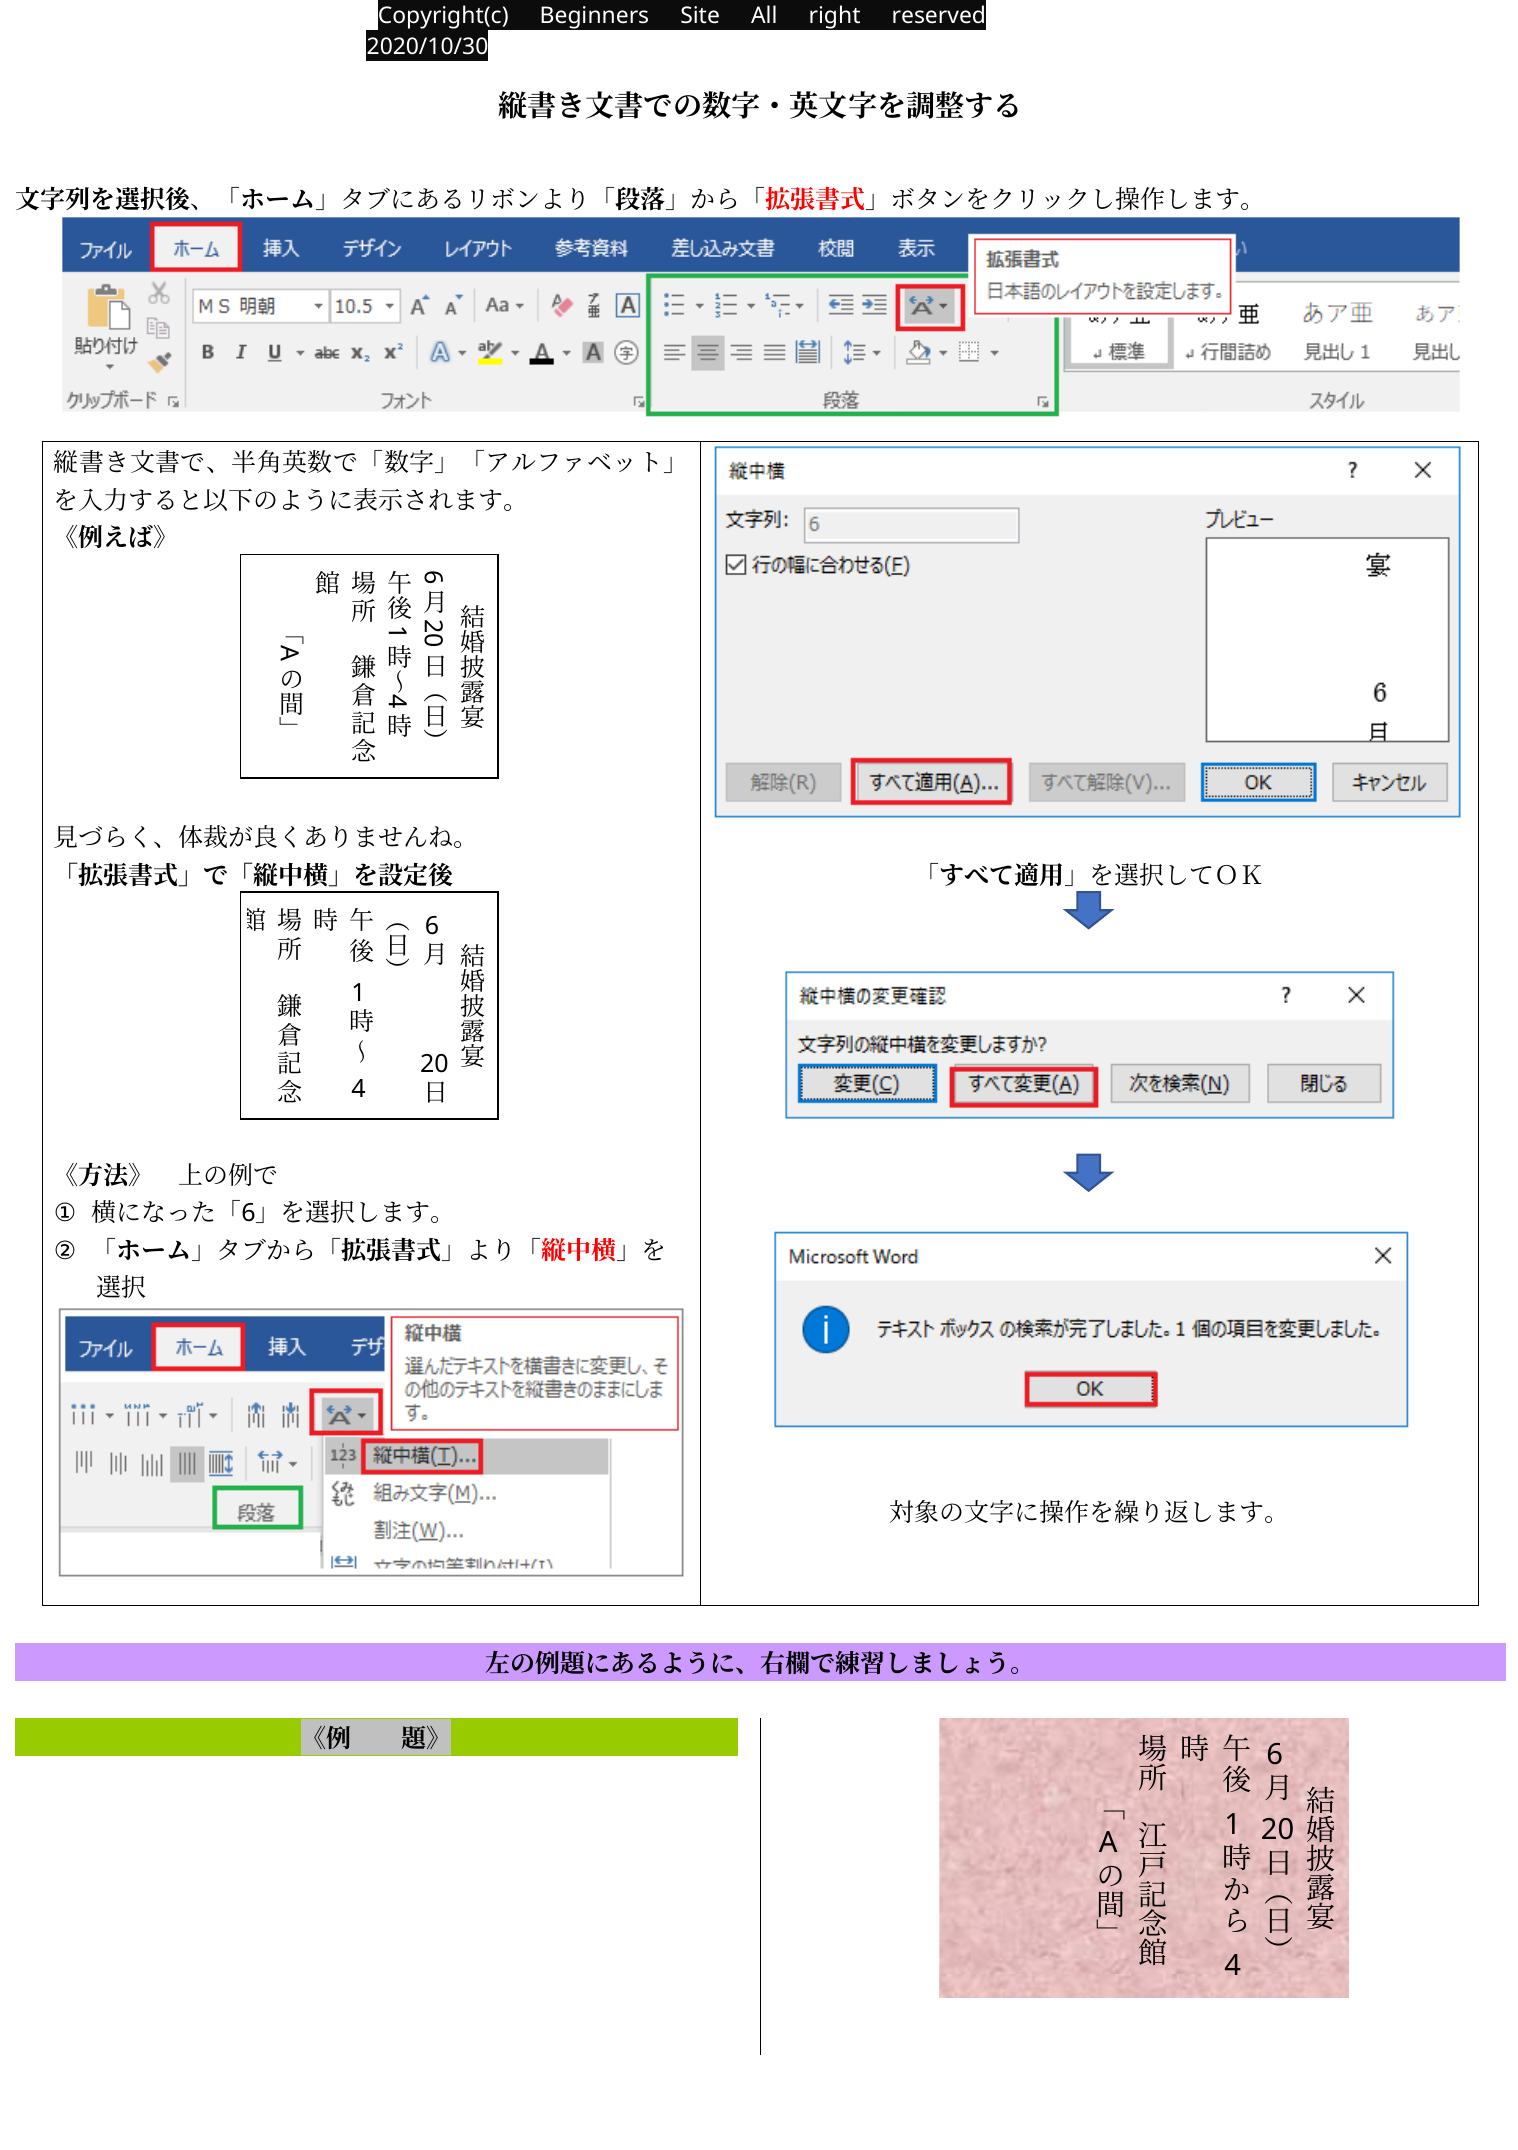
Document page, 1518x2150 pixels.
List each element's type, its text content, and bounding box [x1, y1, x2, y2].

picture [712, 442, 1467, 824]
text 縦書き文書での数字・英文字を調整する [15, 66, 1506, 141]
picture [939, 1718, 1349, 1998]
text 左の例題にあるように、右欄で練習しましょう。 [15, 1643, 1506, 1681]
picture [781, 967, 1399, 1122]
picture [61, 216, 1460, 421]
text 文字列を選択後、「ホーム」タブにあるリボンより「段落」から「拡張書式」ボタンをクリックし操作します。 [15, 179, 1506, 216]
table_header 縦書き文書で、半角英数で「数字」「アルファベット」を入力すると以下のように表示されます。 《例えば》 見づらく、体裁が良くありませんね。 「拡張書式」で「縦中横」を設定後 《方法》 上の例で 横になった「6」を選択します。 「ホーム」タブから「拡張書式」より「縦中横」を選択 [43, 442, 700, 1605]
picture [53, 1304, 690, 1583]
table_header 「すべて適用」を選択してＯＫ 対象の文字に操作を繰り返します。 [701, 442, 1478, 1605]
picture [770, 1229, 1409, 1429]
text 《例 題》 [15, 1718, 738, 1756]
